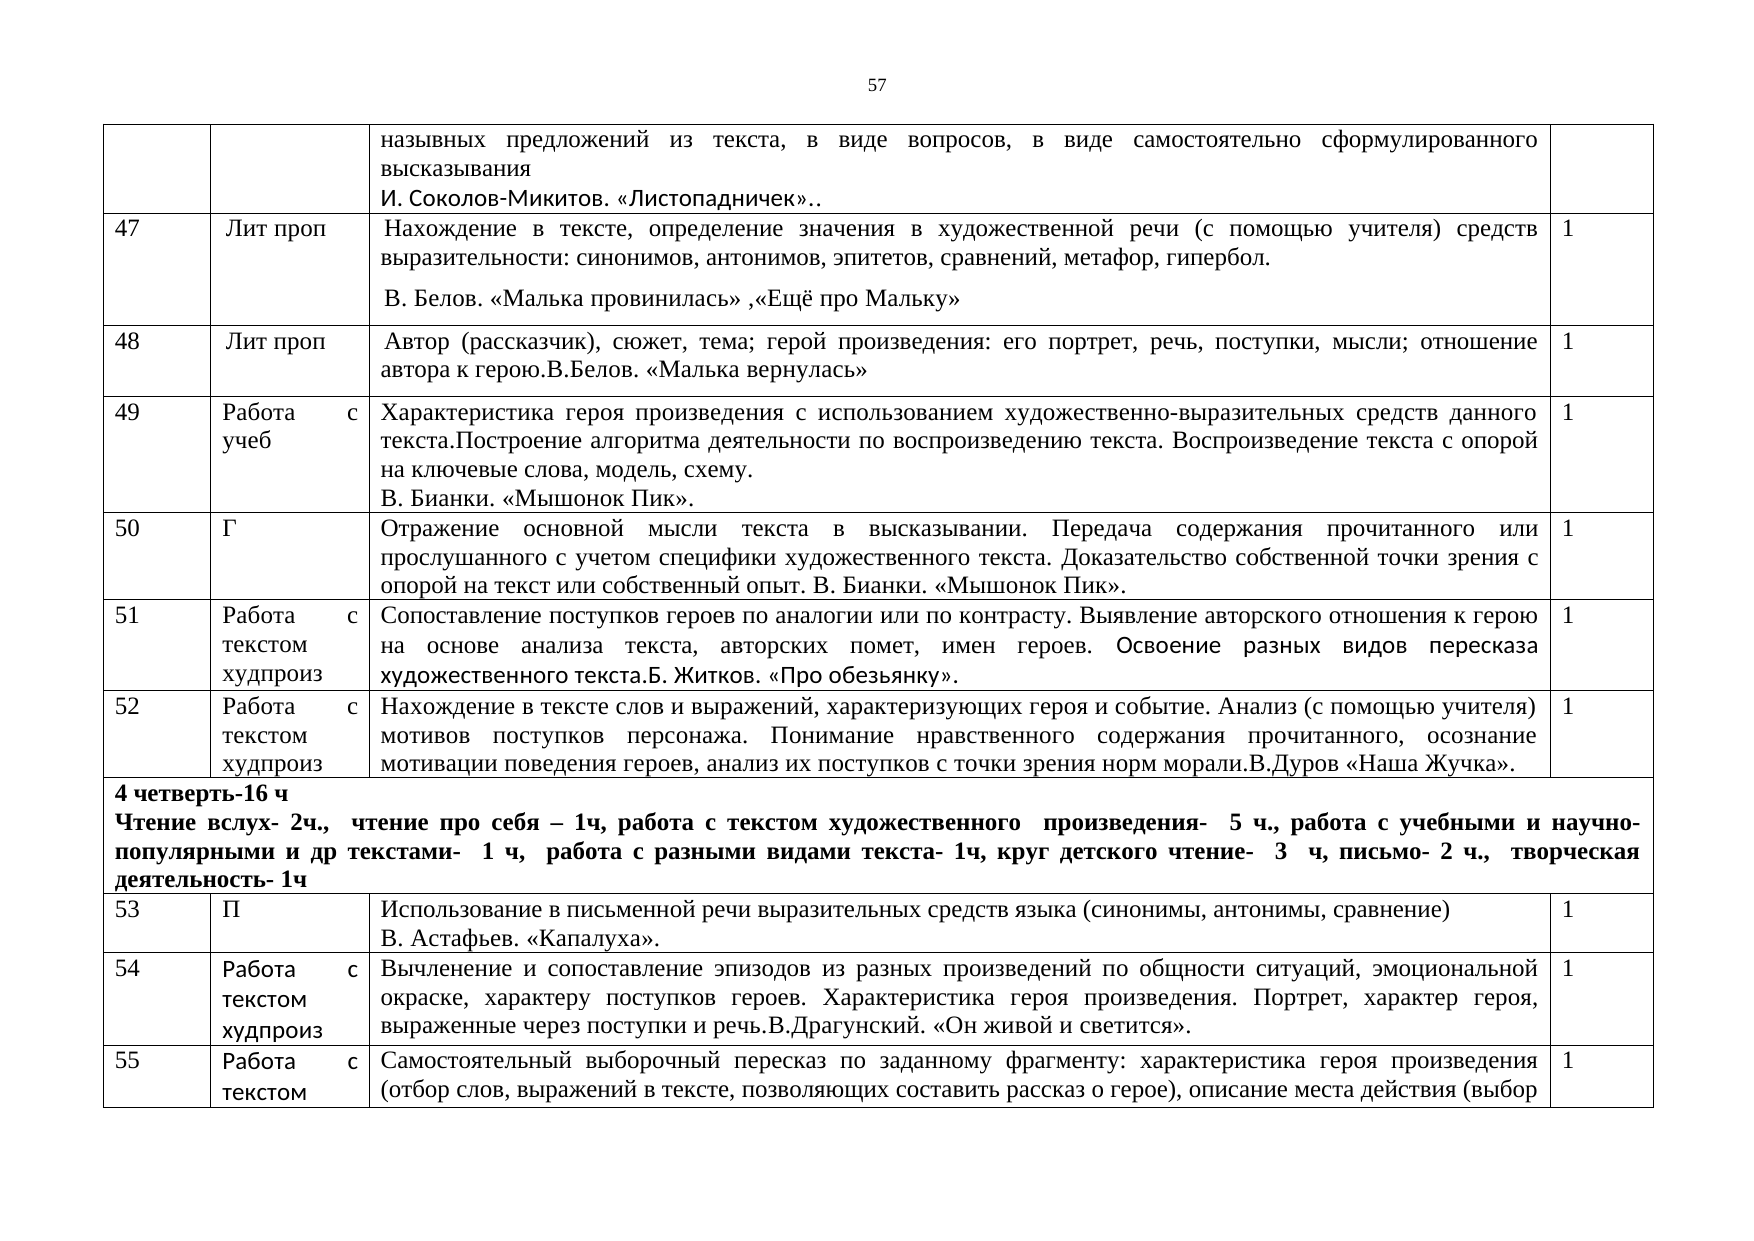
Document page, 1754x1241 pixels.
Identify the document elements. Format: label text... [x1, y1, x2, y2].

table_cell Работа с текстом худпроиз [211, 691, 369, 777]
table_cell Нахождение в тексте, определение значения в художественной речи (с помощью учителя) средств выразительности: синонимов, антонимов, эпитетов, сравнений, метафор, гипербол. В. Белов. «Малька провинилась» ,«Ещё про Мальку» [370, 214, 1550, 325]
table_cell Нахождение в тексте слов и выражений, характеризующих героя и событие. Анализ (с помощью учителя) мотивов поступков персонажа. Понимание нравственного содержания прочитанного, осознание мотивации поведения героев, анализ их поступков с точки зрения норм морали.В.Дуров «Наша Жучка». [370, 691, 1550, 777]
table_cell 52 [104, 691, 210, 777]
table_cell 1 [1551, 397, 1653, 512]
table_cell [370, 125, 1550, 212]
table_cell 1 [1551, 894, 1653, 952]
table_cell 1 [1551, 691, 1653, 777]
table_cell 55 [104, 1046, 210, 1107]
table_cell 48 [104, 326, 210, 396]
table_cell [211, 125, 369, 212]
table_cell 47 [104, 214, 210, 325]
table_cell Сопоставление поступков героев по аналогии или по контрасту. Выявление авторского отношения к герою на основе анализа текста, авторских помет, имен героев. Освоение разных видов пересказа художественного текста.Б. Житков. «Про обезьянку». [370, 600, 1550, 690]
table_cell 50 [104, 513, 210, 599]
table_cell 4 четверть-16 ч Чтение вслух- 2ч., чтение про себя – 1ч, работа с текстом художественного произведения- 5 ч., работа с учебными и научно- популярными и др текстами- 1 ч, работа с разными видами текста- 1ч, круг детского чтение- 3 ч, письмо- 2 ч., творческая деятельность- 1ч [104, 778, 1653, 893]
table_cell 49 [104, 397, 210, 512]
table_cell Лит проп [211, 214, 369, 325]
table_cell 1 [1551, 214, 1653, 325]
table_cell Автор (рассказчик), сюжет, тема; герой произведения: его портрет, речь, поступки, мысли; отношение автора к герою.В.Белов. «Малька вернулась» [370, 326, 1550, 396]
table_cell Г [211, 513, 369, 599]
table_cell Использование в письменной речи выразительных средств языка (синонимы, антонимы, сравнение) В. Астафьев. «Капалуха». [370, 894, 1550, 952]
table_cell П [211, 894, 369, 952]
table_cell Работа с учеб [211, 397, 369, 512]
table_cell Отражение основной мысли текста в высказывании. Передача содержания прочитанного или прослушанного с учетом специфики художественного текста. Доказательство собственной точки зрения с опорой на текст или собственный опыт. В. Бианки. «Мышонок Пик». [370, 513, 1550, 599]
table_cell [211, 1046, 369, 1107]
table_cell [370, 1046, 1550, 1107]
table_cell Характеристика героя произведения с использованием художественно-выразительных средств данного текста.Построение алгоритма деятельности по воспроизведению текста. Воспроизведение текста с опорой на ключевые слова, модель, схему. В. Бианки. «Мышонок Пик». [370, 397, 1550, 512]
table_cell 1 [1551, 953, 1653, 1044]
table_cell 1 [1551, 513, 1653, 599]
table_cell 1 [1551, 326, 1653, 396]
table_cell 1 [1551, 600, 1653, 690]
table_cell 1 [1551, 125, 1653, 212]
table_cell 53 [104, 894, 210, 952]
table_cell 1 [1551, 1046, 1653, 1107]
table_cell 51 [104, 600, 210, 690]
table_cell Работа с текстом худпроиз [211, 953, 369, 1044]
table_cell Лит проп [211, 326, 369, 396]
table_cell 54 [104, 953, 210, 1044]
table_cell Вычленение и сопоставление эпизодов из разных произведений по общности ситуаций, эмоциональной окраске, характеру поступков героев. Характеристика героя произведения. Портрет, характер героя, выраженные через поступки и речь.В.Драгунский. «Он живой и светится». [370, 953, 1550, 1044]
table_cell Работа с текстом худпроиз [211, 600, 369, 690]
table_cell 46 [104, 125, 210, 212]
